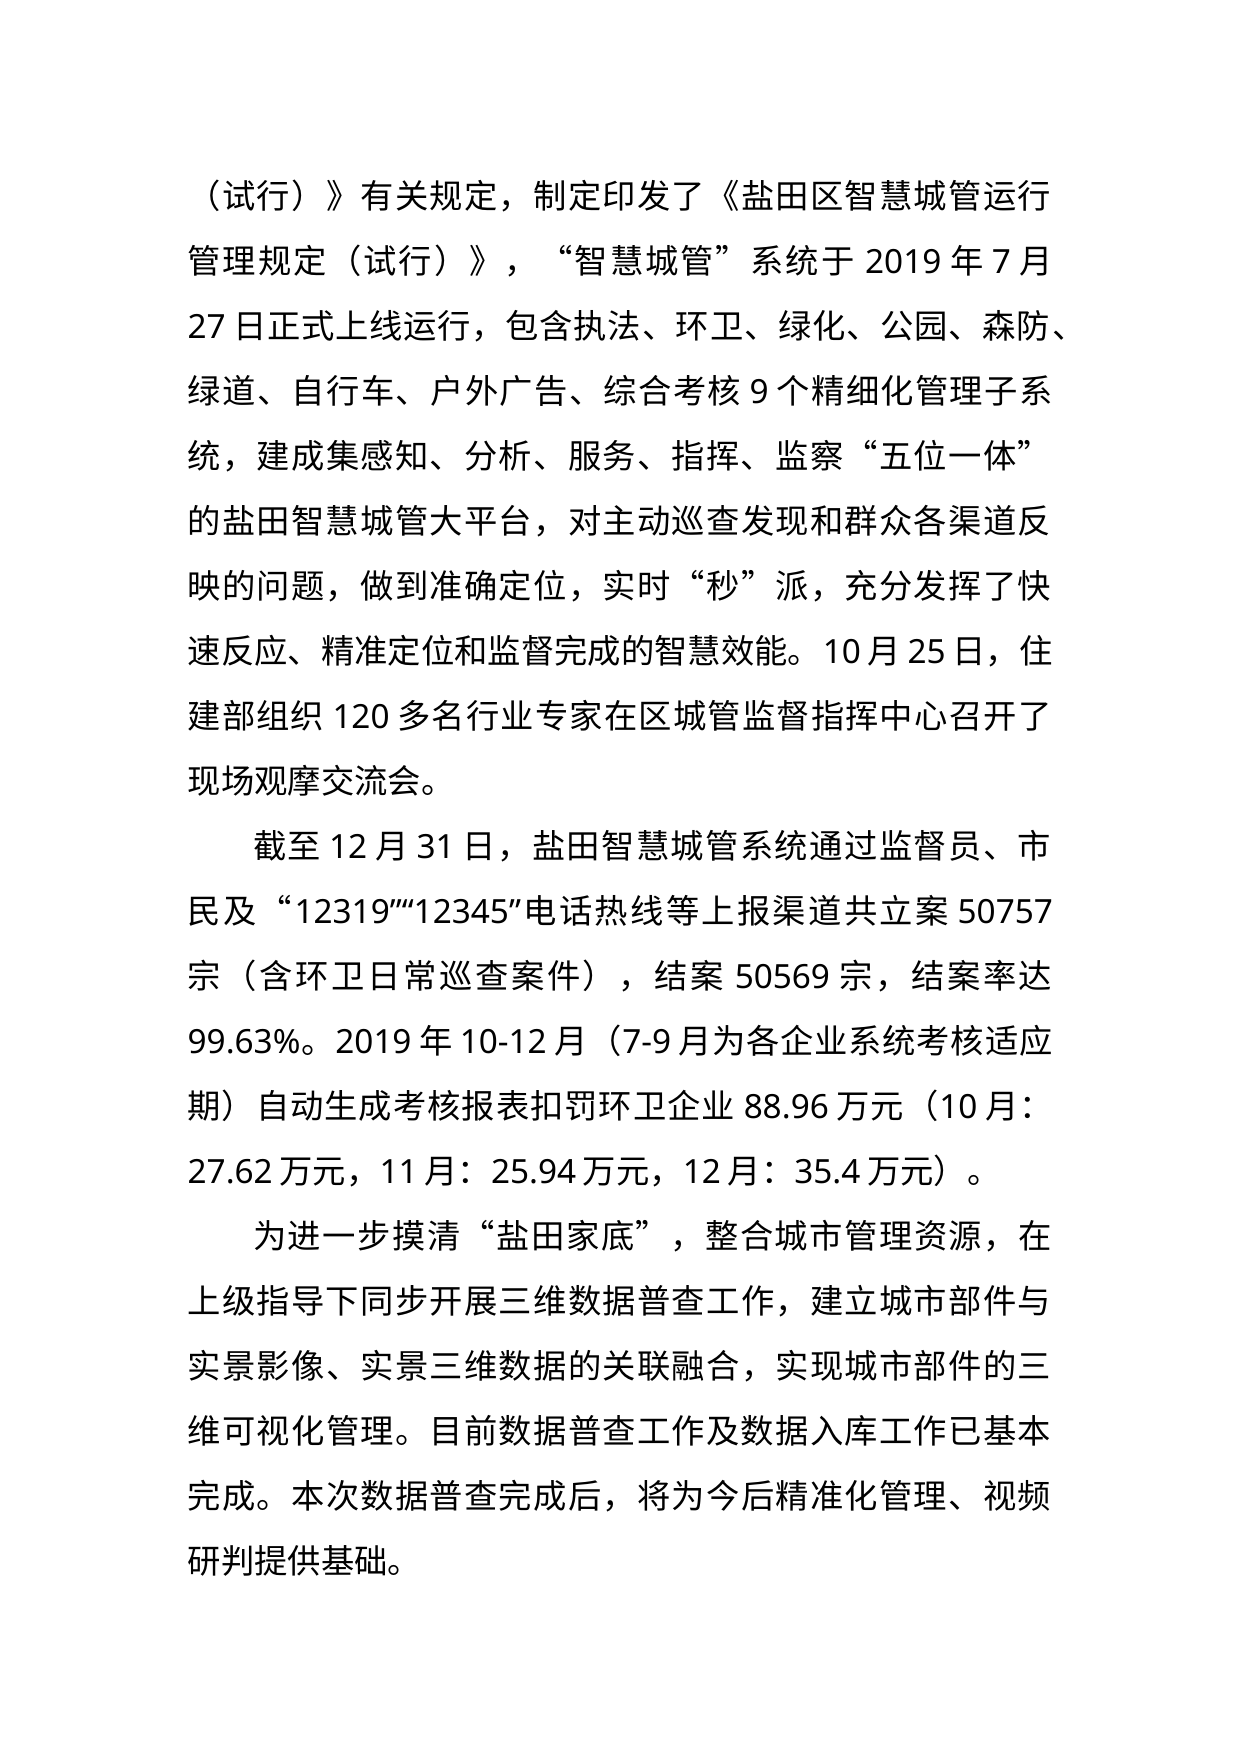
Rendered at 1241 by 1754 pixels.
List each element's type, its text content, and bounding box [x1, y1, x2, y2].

text 截至12月31日，盐田智慧城管系统通过监督员、市民及“12319”“12345”电话热线等上报渠道共立案50757宗（含环卫日常巡查案件），结案50569宗，结案率达99.63%。2019年10-12月（7-9月为各企业系统考核适应期）自动生成考核报表扣罚环卫企业88.96万元（10月：27.62万元，11月：25.94万元，12月：35.4万元）。 [187, 812, 1053, 1202]
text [187, 162, 1053, 812]
text 为进一步摸清“盐田家底”，整合城市管理资源，在上级指导下同步开展三维数据普查工作，建立城市部件与实景影像、实景三维数据的关联融合，实现城市部件的三维可视化管理。目前数据普查工作及数据入库工作已基本完成。本次数据普查完成后，将为今后精准化管理、视频研判提供基础。 [187, 1202, 1053, 1592]
